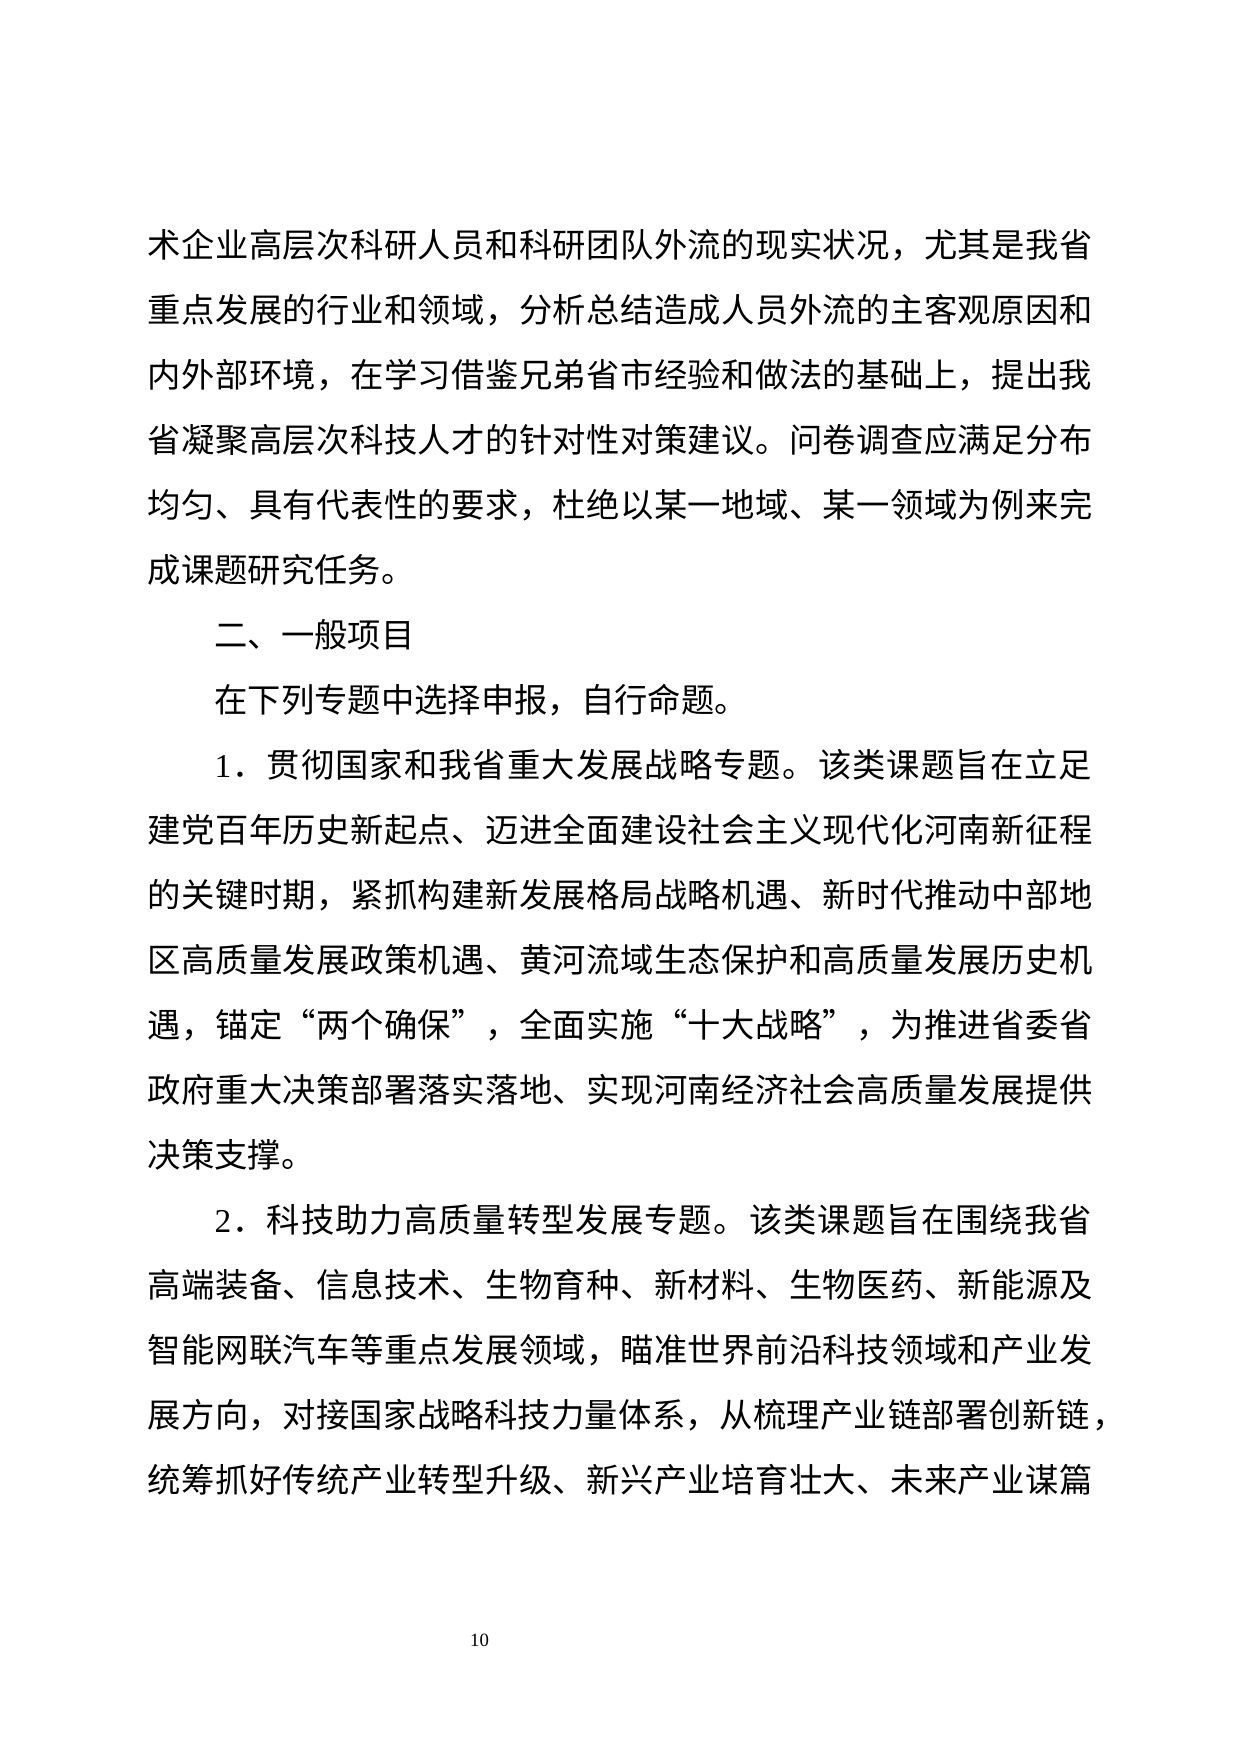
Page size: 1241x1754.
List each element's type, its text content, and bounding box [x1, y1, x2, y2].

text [148, 1186, 1092, 1511]
text 二、一般项目 [148, 601, 1092, 666]
text 1．贯彻国家和我省重大发展战略专题。该类课题旨在立足建党百年历史新起点、迈进全面建设社会主义现代化河南新征程的关键时期，紧抓构建新发展格局战略机遇、新时代推动中部地区高质量发展政策机遇、黄河流域生态保护和高质量发展历史机遇，锚定“两个确保”，全面实施“十大战略”，为推进省委省政府重大决策部署落实落地、实现河南经济社会高质量发展提供决策支撑。 [148, 731, 1092, 1186]
text 在下列专题中选择申报，自行命题。 [148, 666, 1092, 731]
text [148, 211, 1092, 601]
